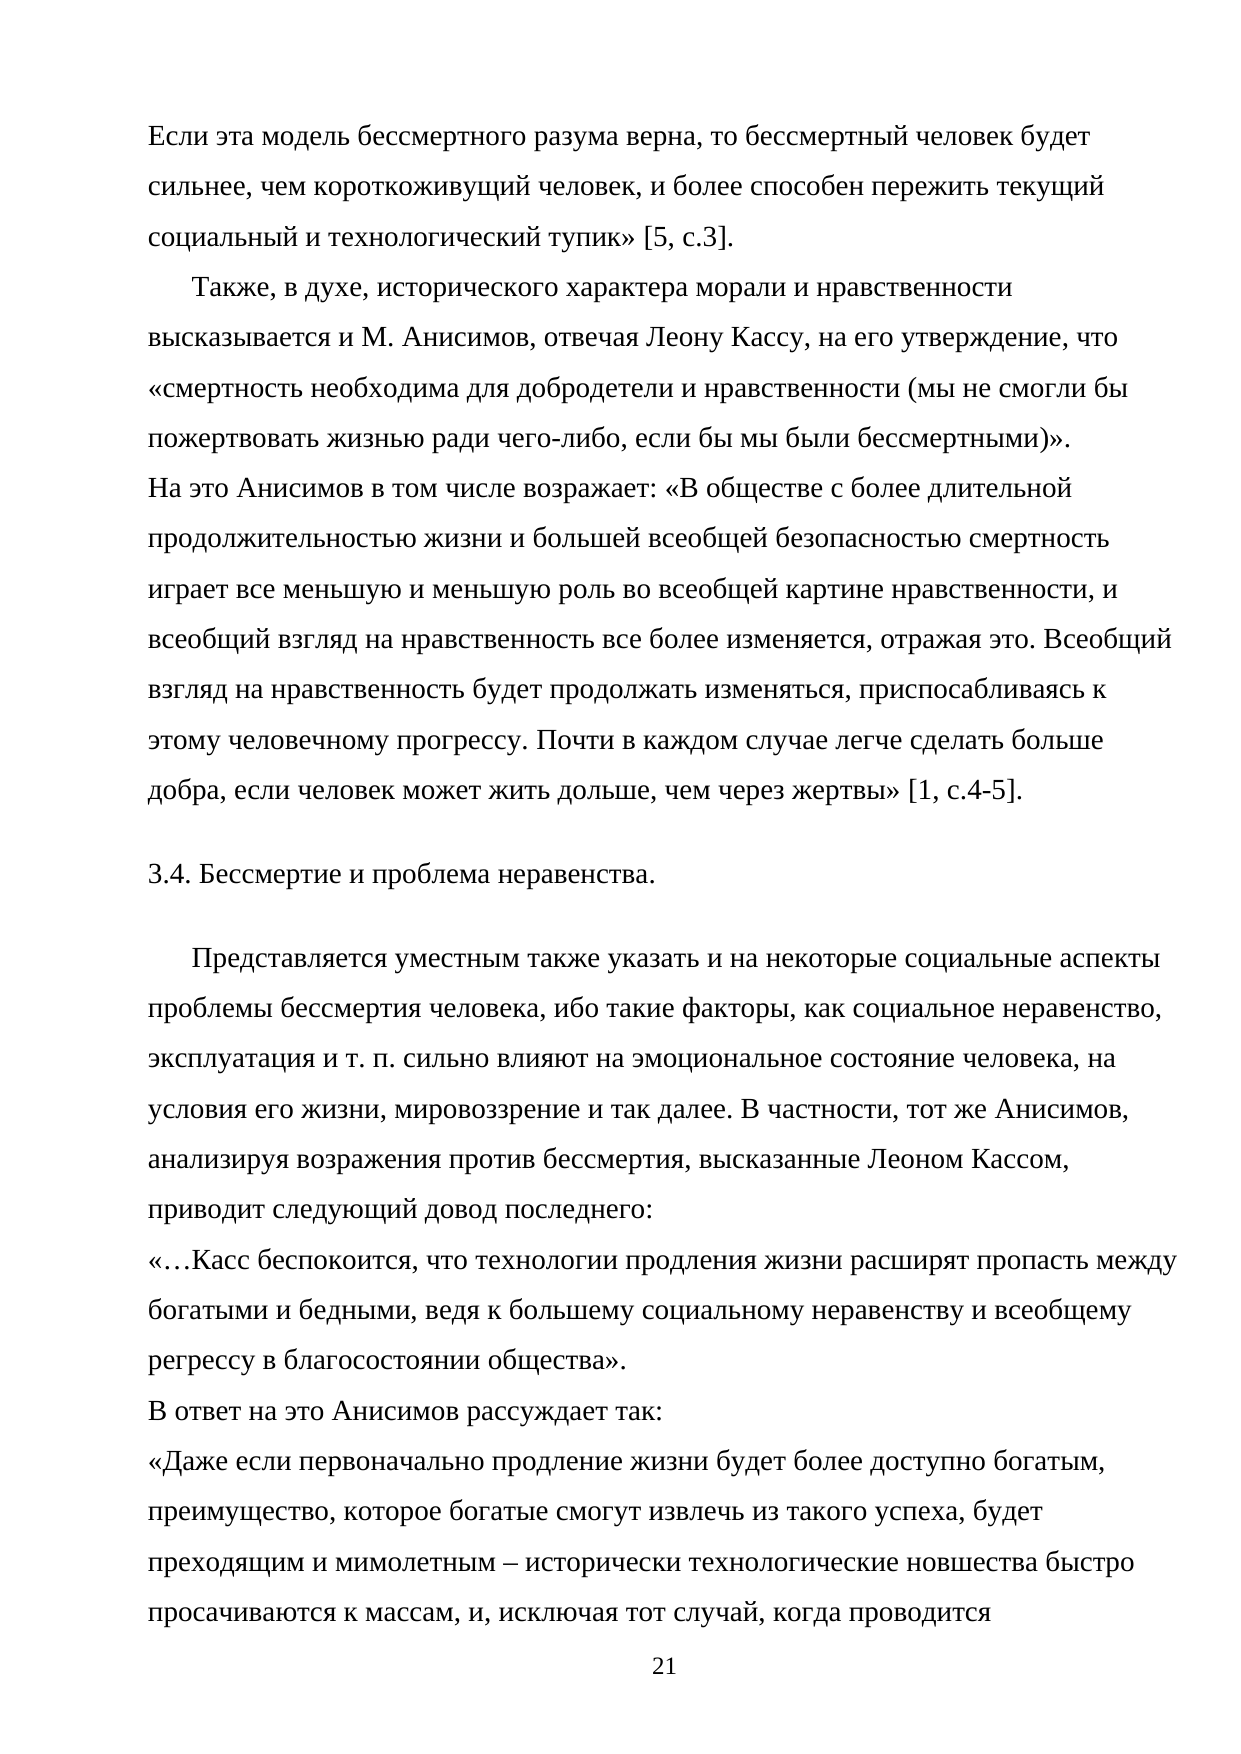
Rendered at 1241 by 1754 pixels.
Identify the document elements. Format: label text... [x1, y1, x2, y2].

text Также, в духе, исторического характера морали и нравственности высказывается и М. Анисимов, отвечая Леону Кассу, на его утверждение, что «смертность необходима для добродетели и нравственности (мы не смогли бы пожертвовать жизнью ради чего-либо, если бы мы были бессмертными)». На это Анисимов в том числе возражает: «В обществе с более длительной продолжительностью жизни и большей всеобщей безопасностью смертность играет все меньшую и меньшую роль во всеобщей картине нравственности, и всеобщий взгляд на нравственность все более изменяется, отражая это. Всеобщий взгляд на нравственность будет продолжать изменяться, приспосабливаясь к этому человечному прогрессу. Почти в каждом случае легче сделать больше добра, если человек может жить дольше, чем через жертвы» [1, с.4-5]. [148, 269, 1181, 806]
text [148, 1393, 1181, 1627]
text «…Касс беспокоится, что технологии продления жизни расширят пропасть между богатыми и бедными, ведя к большему социальному неравенству и всеобщему регрессу в благосостоянии общества». [148, 1242, 1181, 1376]
text Если эта модель бессмертного разума верна, то бессмертный человек будет сильнее, чем короткоживущий человек, и более способен пережить текущий социальный и технологический тупик» [5, с.3]. [148, 118, 1181, 252]
text Представляется уместным также указать и на некоторые социальные аспекты проблемы бессмертия человека, ибо такие факторы, как социальное неравенство, эксплуатация и т. п. сильно влияют на эмоциональное состояние человека, на условия его жизни, мировоззрение и так далее. В частности, тот же Анисимов, анализируя возражения против бессмертия, высказанные Леоном Кассом, приводит следующий довод последнего: [148, 940, 1181, 1225]
text 3.4. Бессмертие и проблема неравенства. [148, 856, 1181, 889]
